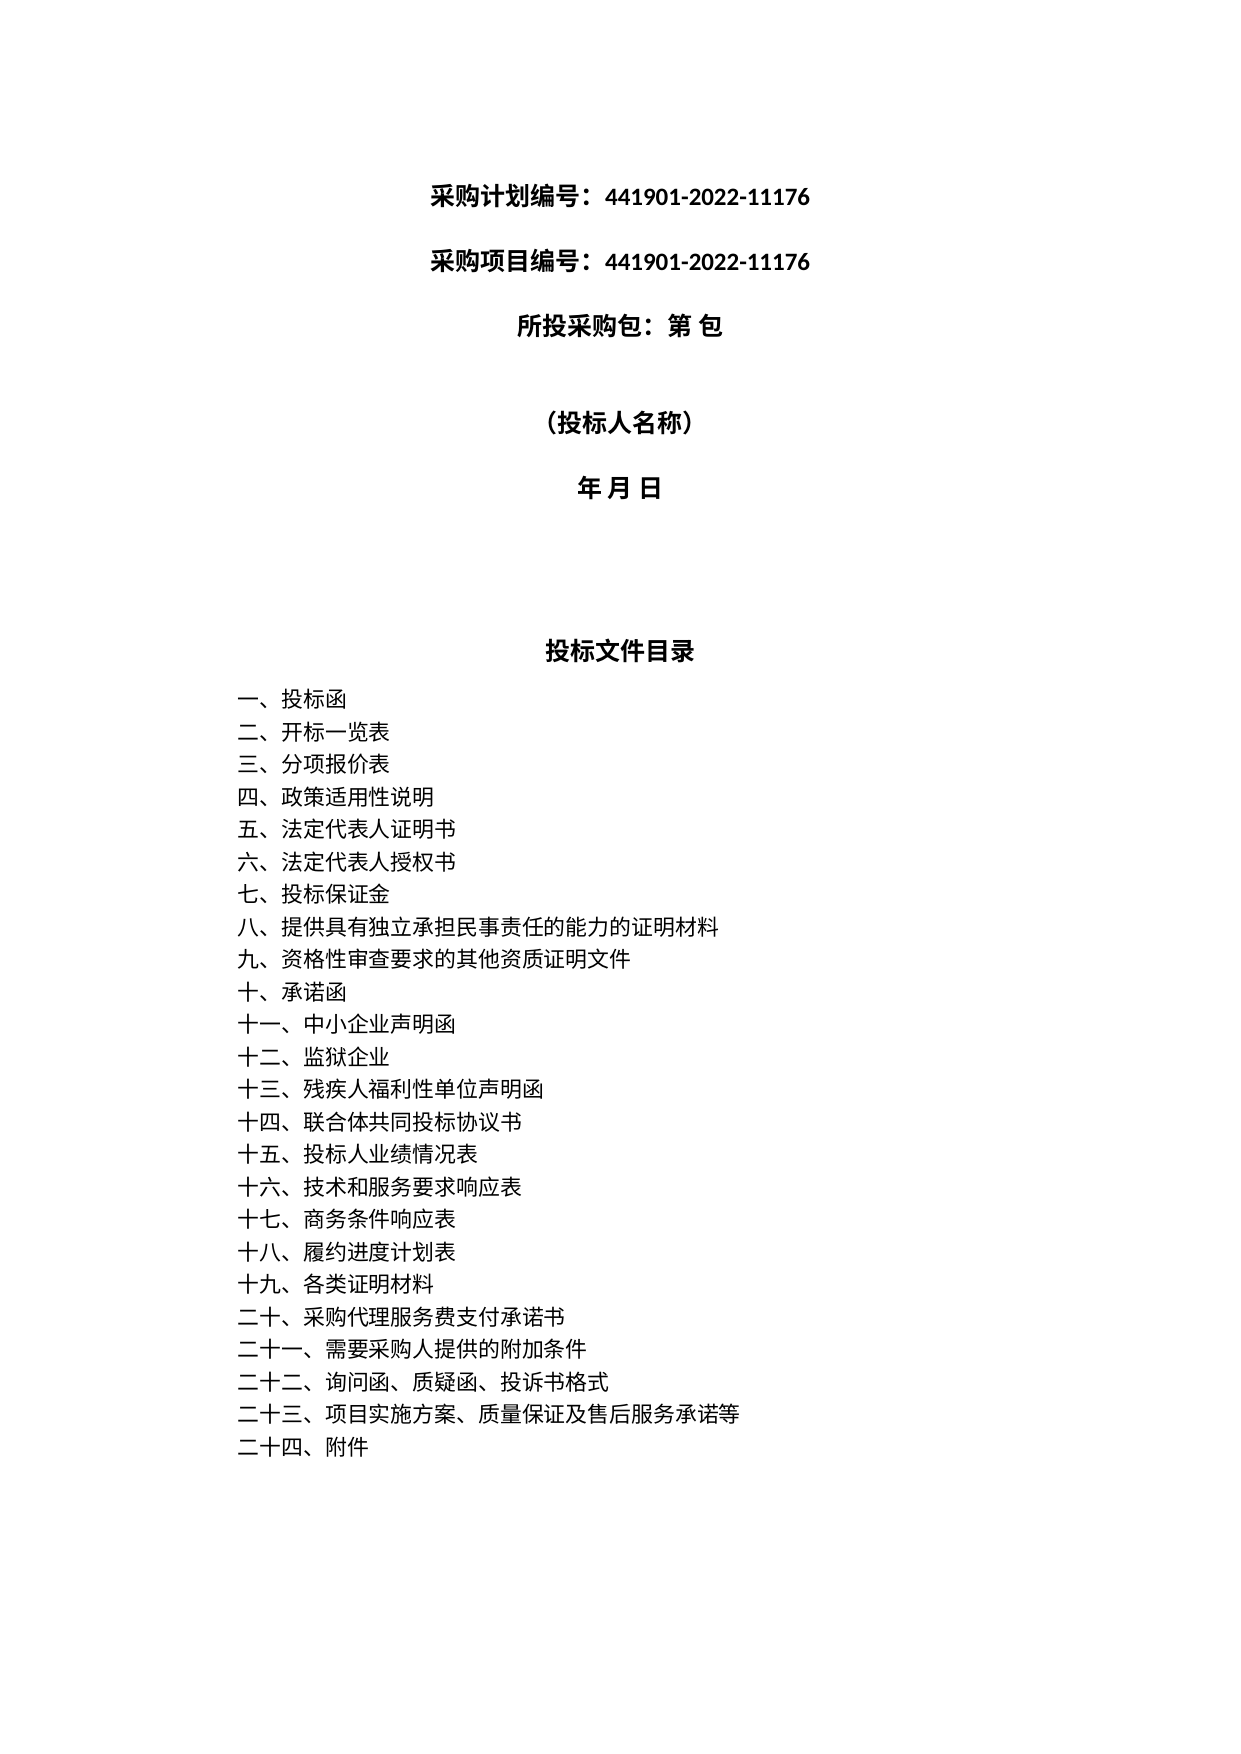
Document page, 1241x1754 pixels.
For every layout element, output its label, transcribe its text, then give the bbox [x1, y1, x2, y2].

text 二十、采购代理服务费支付承诺书 [187, 1299, 1053, 1332]
text 二十四、附件 [187, 1429, 1053, 1462]
text 十八、履约进度计划表 [187, 1234, 1053, 1267]
text 八、提供具有独立承担民事责任的能力的证明材料 [187, 909, 1053, 942]
text 六、法定代表人授权书 [187, 844, 1053, 877]
text 十五、投标人业绩情况表 [187, 1137, 1053, 1169]
text 九、资格性审查要求的其他资质证明文件 [187, 942, 1053, 974]
text 二十三、项目实施方案、质量保证及售后服务承诺等 [187, 1397, 1053, 1429]
text 四、政策适用性说明 [187, 779, 1053, 812]
text 十、承诺函 [187, 974, 1053, 1007]
text 所投采购包：第 包 [187, 292, 1053, 357]
text 五、法定代表人证明书 [187, 812, 1053, 844]
text 十二、监狱企业 [187, 1039, 1053, 1072]
text 十三、残疾人福利性单位声明函 [187, 1072, 1053, 1104]
text 二十一、需要采购人提供的附加条件 [187, 1332, 1053, 1364]
text 投标文件目录 [187, 617, 1053, 682]
text 七、投标保证金 [187, 877, 1053, 909]
text 二、开标一览表 [187, 714, 1053, 747]
text 十一、中小企业声明函 [187, 1007, 1053, 1039]
text 二十二、询问函、质疑函、投诉书格式 [187, 1364, 1053, 1397]
text （投标人名称） [187, 389, 1053, 454]
text 十九、各类证明材料 [187, 1267, 1053, 1299]
text 年 月 日 [187, 454, 1053, 519]
text 三、分项报价表 [187, 747, 1053, 779]
text 一、投标函 [187, 682, 1053, 714]
text 采购项目编号：441901-2022-11176 [187, 227, 1053, 292]
text 采购计划编号：441901-2022-11176 [187, 162, 1053, 227]
text 十四、联合体共同投标协议书 [187, 1104, 1053, 1137]
text 十六、技术和服务要求响应表 [187, 1169, 1053, 1202]
text 十七、商务条件响应表 [187, 1202, 1053, 1234]
